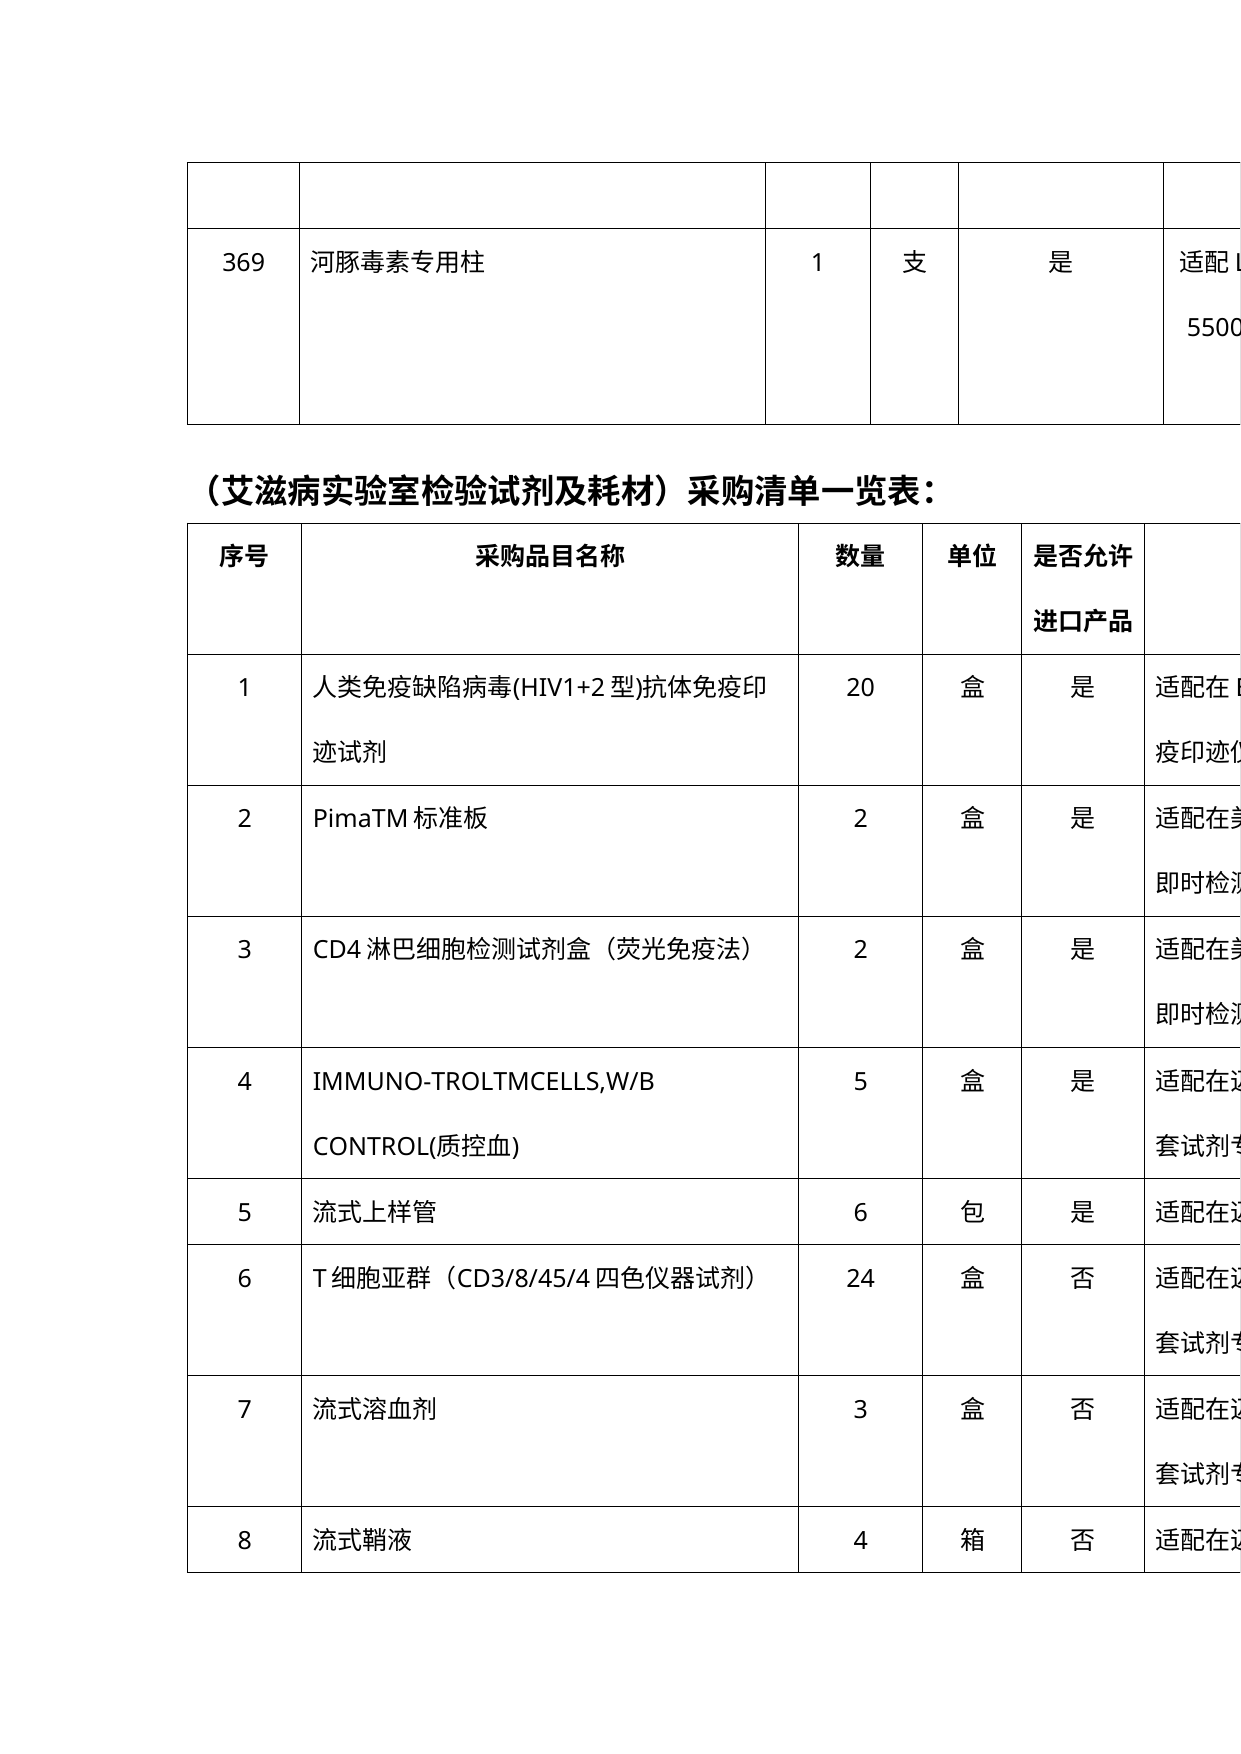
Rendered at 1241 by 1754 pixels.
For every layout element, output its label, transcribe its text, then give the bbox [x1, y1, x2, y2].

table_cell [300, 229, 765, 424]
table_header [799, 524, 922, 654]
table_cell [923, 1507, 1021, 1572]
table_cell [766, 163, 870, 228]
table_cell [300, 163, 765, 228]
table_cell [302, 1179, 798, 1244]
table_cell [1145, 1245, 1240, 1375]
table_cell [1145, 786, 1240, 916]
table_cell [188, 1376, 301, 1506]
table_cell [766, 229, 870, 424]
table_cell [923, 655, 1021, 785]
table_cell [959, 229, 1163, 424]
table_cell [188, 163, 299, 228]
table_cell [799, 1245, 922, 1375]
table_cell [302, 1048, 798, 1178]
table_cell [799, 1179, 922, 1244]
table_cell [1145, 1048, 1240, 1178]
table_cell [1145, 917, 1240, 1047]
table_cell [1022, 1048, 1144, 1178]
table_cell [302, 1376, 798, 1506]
text （艾滋病实验室检验试剂及耗材）采购清单一览表： [187, 458, 1053, 523]
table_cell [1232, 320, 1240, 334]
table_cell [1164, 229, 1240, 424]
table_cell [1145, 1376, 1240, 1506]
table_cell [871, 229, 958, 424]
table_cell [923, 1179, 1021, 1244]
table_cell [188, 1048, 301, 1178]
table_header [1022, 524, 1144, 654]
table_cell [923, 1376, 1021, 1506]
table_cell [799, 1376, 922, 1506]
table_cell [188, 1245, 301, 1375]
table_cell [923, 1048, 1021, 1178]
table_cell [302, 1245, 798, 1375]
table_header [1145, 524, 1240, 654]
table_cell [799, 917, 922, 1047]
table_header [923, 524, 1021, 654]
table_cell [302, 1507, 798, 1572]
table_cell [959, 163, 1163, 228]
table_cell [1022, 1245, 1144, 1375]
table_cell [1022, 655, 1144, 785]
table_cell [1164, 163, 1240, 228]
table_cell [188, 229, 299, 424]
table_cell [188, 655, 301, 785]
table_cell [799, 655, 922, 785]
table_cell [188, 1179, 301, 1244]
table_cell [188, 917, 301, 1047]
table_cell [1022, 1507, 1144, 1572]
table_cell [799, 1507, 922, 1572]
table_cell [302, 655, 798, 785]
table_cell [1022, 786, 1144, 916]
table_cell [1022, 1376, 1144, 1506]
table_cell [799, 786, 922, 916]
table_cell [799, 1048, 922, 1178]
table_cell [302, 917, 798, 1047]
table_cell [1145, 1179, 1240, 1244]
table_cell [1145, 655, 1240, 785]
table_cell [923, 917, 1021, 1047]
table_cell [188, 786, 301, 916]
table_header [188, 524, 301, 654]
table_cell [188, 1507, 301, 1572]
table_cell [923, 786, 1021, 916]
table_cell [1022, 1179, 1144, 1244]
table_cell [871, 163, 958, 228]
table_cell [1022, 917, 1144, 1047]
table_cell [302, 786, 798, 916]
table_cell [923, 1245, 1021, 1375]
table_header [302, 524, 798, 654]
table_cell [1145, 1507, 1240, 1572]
